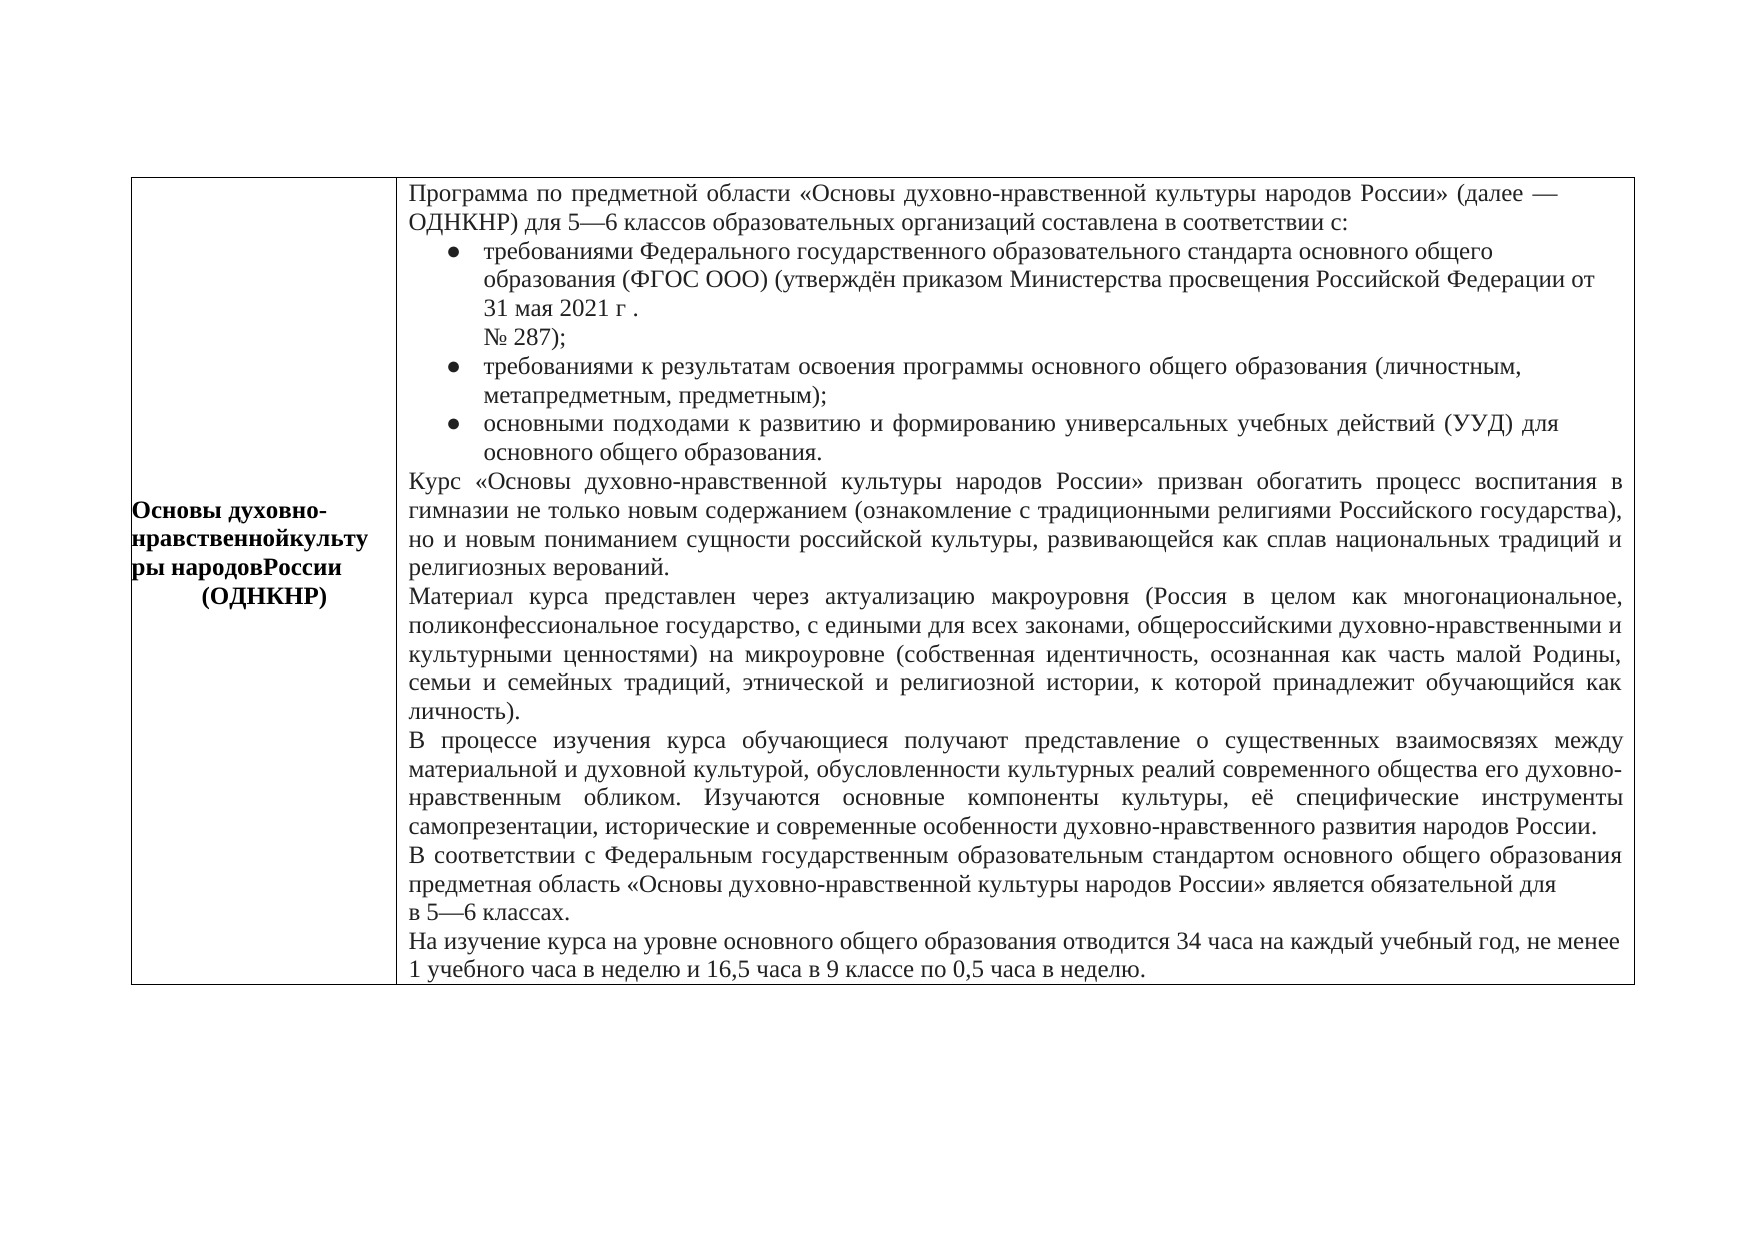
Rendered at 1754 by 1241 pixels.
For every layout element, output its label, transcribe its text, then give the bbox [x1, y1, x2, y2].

table_header Программа по предметной области «Основы духовно-нравственной культуры народов России» (далее — ОДНКНР) для 5—6 классов образовательных организаций составлена в соответствии с: требованиями Федерального государственного образовательного стандарта основного общего образования (ФГОС ООО) (утверждён приказом Министерства просвещения Российской Федерации от 31 мая 2021 г . № 287); требованиями к результатам освоения программы основного общего образования (личностным, метапредметным, предметным); основными подходами к развитию и формированию универсальных учебных действий (УУД) для основного общего образования. Курс «Основы духовно-нравственной культуры народов России» призван обогатить процесс воспитания в гимназии не только новым содержанием (ознакомление с традиционными религиями Российского государства), но и новым пониманием сущности российской культуры, развивающейся как сплав национальных традиций и религиозных верований. Материал курса представлен через актуализацию макроуровня (Россия в целом как многонациональное, поликонфессиональное государство, с едиными для всех законами, общероссийскими духовно-нравственными и культурными ценностями) на микроуровне (собственная идентичность, осознанная как часть малой Родины, семьи и семейных традиций, этнической и религиозной истории, к которой принадлежит обучающийся как личность). В процессе изучения курса обучающиеся получают представление о существенных взаимосвязях между материальной и духовной культурой, обусловленности культурных реалий современного общества его духовно- нравственным обликом. Изучаются основные компоненты культуры, её специфические инструменты самопрезентации, исторические и современные особенности духовно-нравственного развития народов России. В соответствии с Федеральным государственным образовательным стандартом основного общего образования предметная область «Основы духовно-нравственной культуры народов России» является обязательной для в 5—6 классах. На изучение курса на уровне основного общего образования отводится 34 часа на каждый учебный год, не менее 1 учебного часа в неделю и 16,5 часа в 9 классе по 0,5 часа в неделю. [397, 178, 1634, 984]
table_header Основы духовно-нравственнойкультуры народовРоссии (ОДНКНР) [132, 178, 396, 984]
